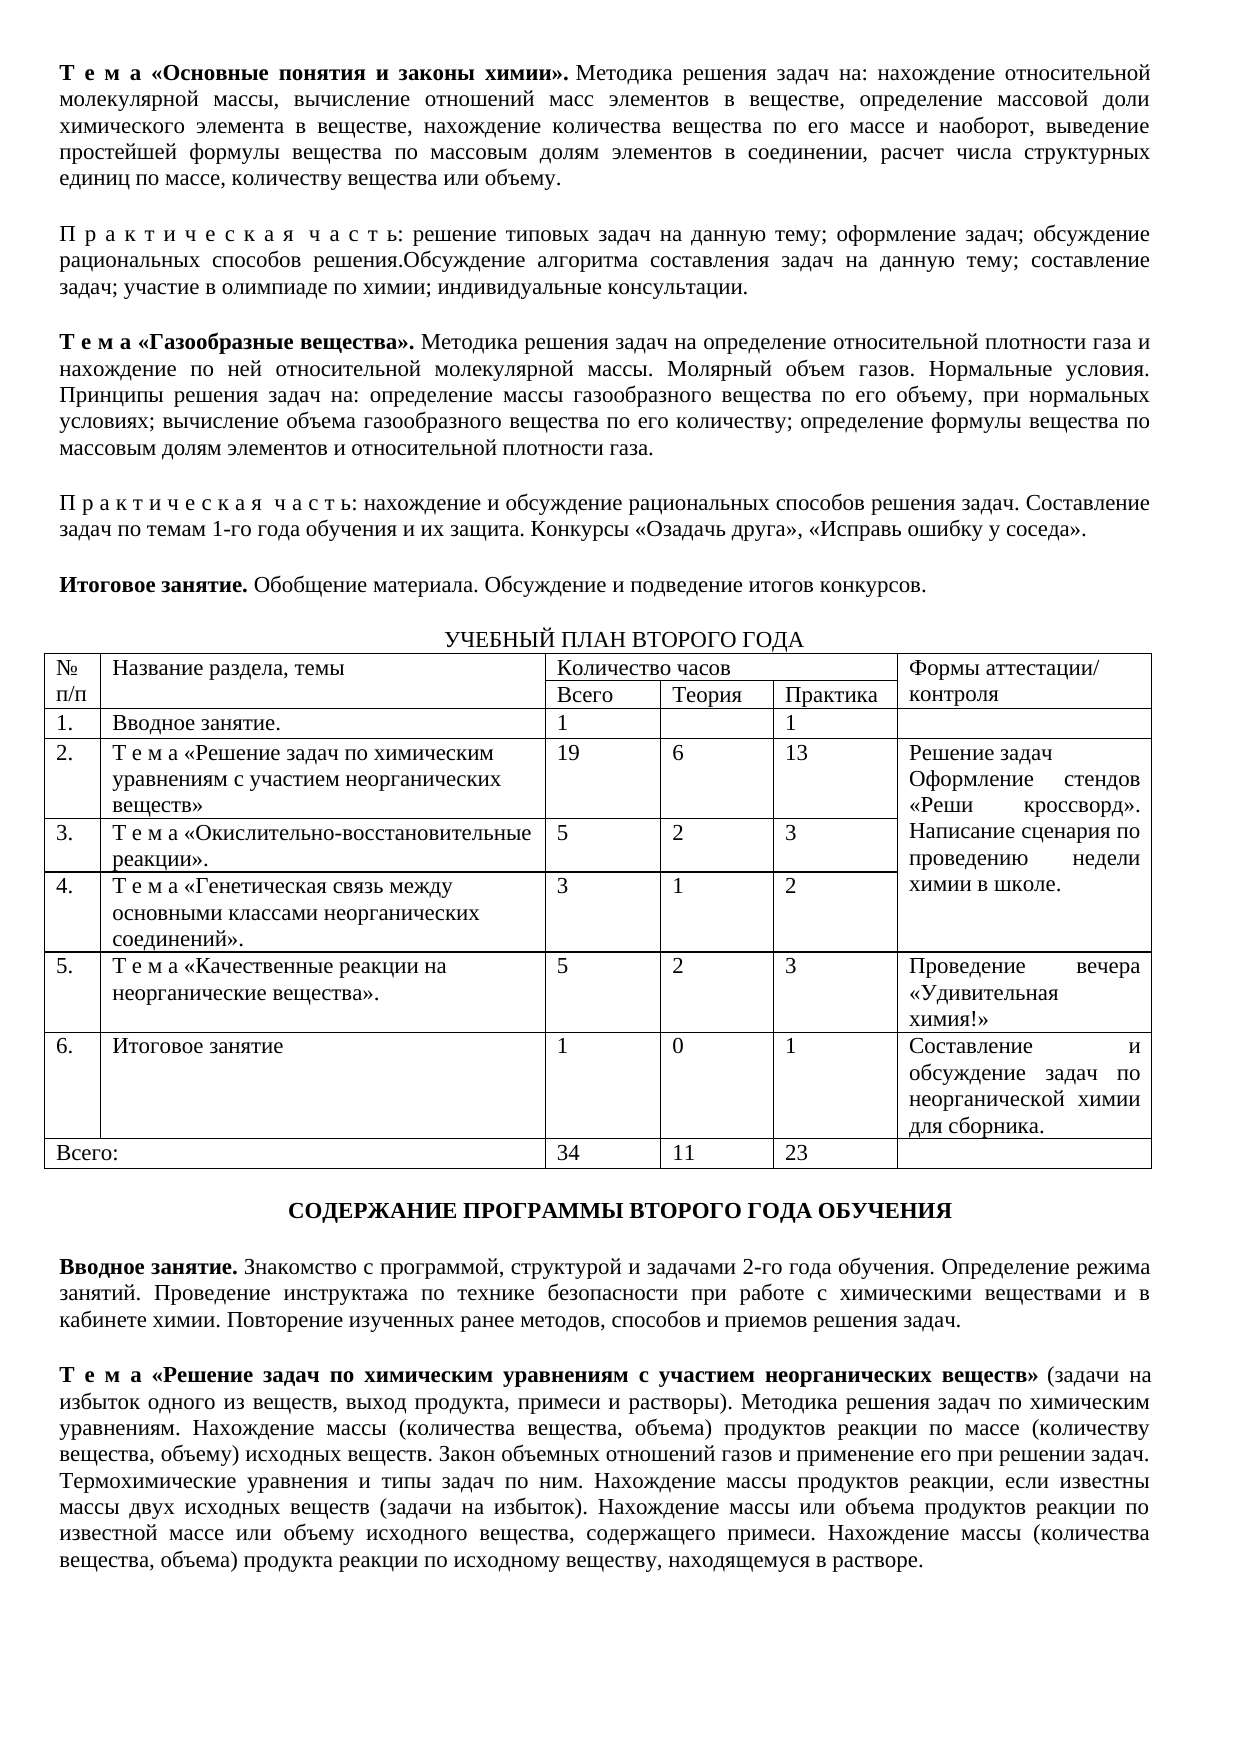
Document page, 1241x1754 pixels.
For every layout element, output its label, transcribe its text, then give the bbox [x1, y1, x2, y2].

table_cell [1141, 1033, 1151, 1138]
list УЧЕБНЫЙ ПЛАН ВТОРОГО ГОДА [97, 627, 1152, 653]
text Вводное занятие. Знакомство с программой, структурой и задачами 2-го года обучения. Определение режима занятий. Проведение инструктажа по технике безопасности при работе с химическими веществами и в кабинете химии. Повторение изученных ранее методов, способов и приемов решения задач. [59, 1253, 1152, 1332]
text П р а к т и ч е с к а я ч а с т ь: решение типовых задач на данную тему; оформление задач; обсуждение рациональных способов решения.Обсуждение алгоритма составления задач на данную тему; составление задач; участие в олимпиаде по химии; индивидуальные консультации. [59, 220, 1152, 299]
table_cell 2 [661, 819, 773, 871]
table_header № п/п [45, 654, 100, 708]
text СОДЕРЖАНИЕ ПРОГРАММЫ ВТОРОГО ГОДА ОБУЧЕНИЯ [29, 1198, 1152, 1224]
table_cell 3. [45, 819, 100, 871]
table_cell Всего: [45, 1139, 545, 1168]
table_header Количество часов [546, 654, 897, 680]
table_cell 13 [774, 739, 897, 818]
table_cell 1 [546, 1033, 660, 1138]
table_cell 6. [45, 1033, 100, 1138]
table_cell 3 [546, 873, 660, 951]
table_cell 34 [546, 1139, 660, 1168]
table_cell Решение задач Оформление стендов «Реши кроссворд». Написание сценария по проведению недели химии в школе. [898, 739, 1151, 951]
text Т е м а «Решение задач по химическим уравнениям с участием неорганических веществ» (задачи на избыток одного из веществ, выход продукта, примеси и растворы). Методика решения задач по химическим уравнениям. Нахождение массы (количества вещества, объема) продуктов реакции по массе (количеству вещества, объему) исходных веществ. Закон объемных отношений газов и применение его при решении задач. Термохимические уравнения и типы задач по ним. Нахождение массы продуктов реакции, если известны массы двух исходных веществ (задачи на избыток). Нахождение массы или объема продуктов реакции по известной массе или объему исходного вещества, содержащего примеси. Нахождение массы (количества вещества, объема) продукта реакции по исходному веществу, находящемуся в растворе. [59, 1361, 1152, 1572]
table_cell 2 [661, 953, 773, 1032]
table_cell Вводное занятие. [101, 709, 545, 737]
table_cell 23 [774, 1139, 897, 1168]
table_cell 1 [661, 873, 773, 951]
table_cell [661, 709, 773, 737]
table_cell Т е м а «Качественные реакции на неорганические вещества». [101, 953, 545, 1032]
text П р а к т и ч е с к а я ч а с т ь: нахождение и обсуждение рациональных способов решения задач. Составление задач по темам 1-го года обучения и их защита. Конкурсы «Озадачь друга», «Исправь ошибку у соседа». [59, 489, 1152, 542]
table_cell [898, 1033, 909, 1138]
table_cell 5 [546, 819, 660, 871]
table_cell 5 [546, 953, 660, 1032]
table_cell Проведение вечера «Удивительная химия!» [898, 953, 1151, 1032]
table_header Формы аттестации/ контроля [898, 654, 1151, 708]
text Т е м а «Газообразные вещества». Методика решения задач на определение относительной плотности газа и нахождение по ней относительной молекулярной массы. Молярный объем газов. Нормальные условия. Принципы решения задач на: определение массы газообразного вещества по его объему, при нормальных условиях; вычисление объема газообразного вещества по его количеству; определение формулы вещества по массовым долям элементов и относительной плотности газа. [59, 328, 1152, 460]
table_cell 2 [774, 873, 897, 951]
table_cell 1 [546, 709, 660, 737]
table_cell 2. [45, 739, 100, 818]
table_cell 11 [661, 1139, 773, 1168]
table_cell Т е м а «Решение задач по химическим уравнениям с участием неорганических веществ» [101, 739, 545, 818]
table_cell Т е м а «Генетическая связь между основными классами неорганических соединений». [101, 873, 545, 951]
table_cell 1 [774, 1033, 897, 1138]
table_cell 3 [774, 819, 897, 871]
text Итоговое занятие. Обобщение материала. Обсуждение и подведение итогов конкурсов. [0, 571, 1152, 597]
table_cell 6 [661, 739, 773, 818]
table_cell 0 [661, 1033, 773, 1138]
table_header Название раздела, темы [101, 654, 545, 708]
table_cell Итоговое занятие [101, 1033, 545, 1138]
table_cell 19 [546, 739, 660, 818]
table_cell Т е м а «Окислительно-восстановительные реакции». [101, 819, 545, 871]
table_cell Практика [774, 681, 897, 708]
table_cell 1 [774, 709, 897, 737]
table_cell 3 [774, 953, 897, 1032]
table_cell 1. [45, 709, 100, 737]
table_cell [898, 709, 1151, 737]
table_cell Теория [661, 681, 773, 708]
table_cell 5. [45, 953, 100, 1032]
table_cell [898, 1139, 1151, 1168]
text Т е м а «Основные понятия и законы химии». Методика решения задач на: нахождение относительной молекулярной массы, вычисление отношений масс элементов в веществе, определение массовой доли химического элемента в веществе, нахождение количества вещества по его массе и наоборот, выведение простейшей формулы вещества по массовым долям элементов в соединении, расчет числа структурных единиц по массе, количеству вещества или объему. [59, 59, 1152, 191]
table_cell 4. [45, 873, 100, 951]
table_cell Всего [546, 681, 660, 708]
